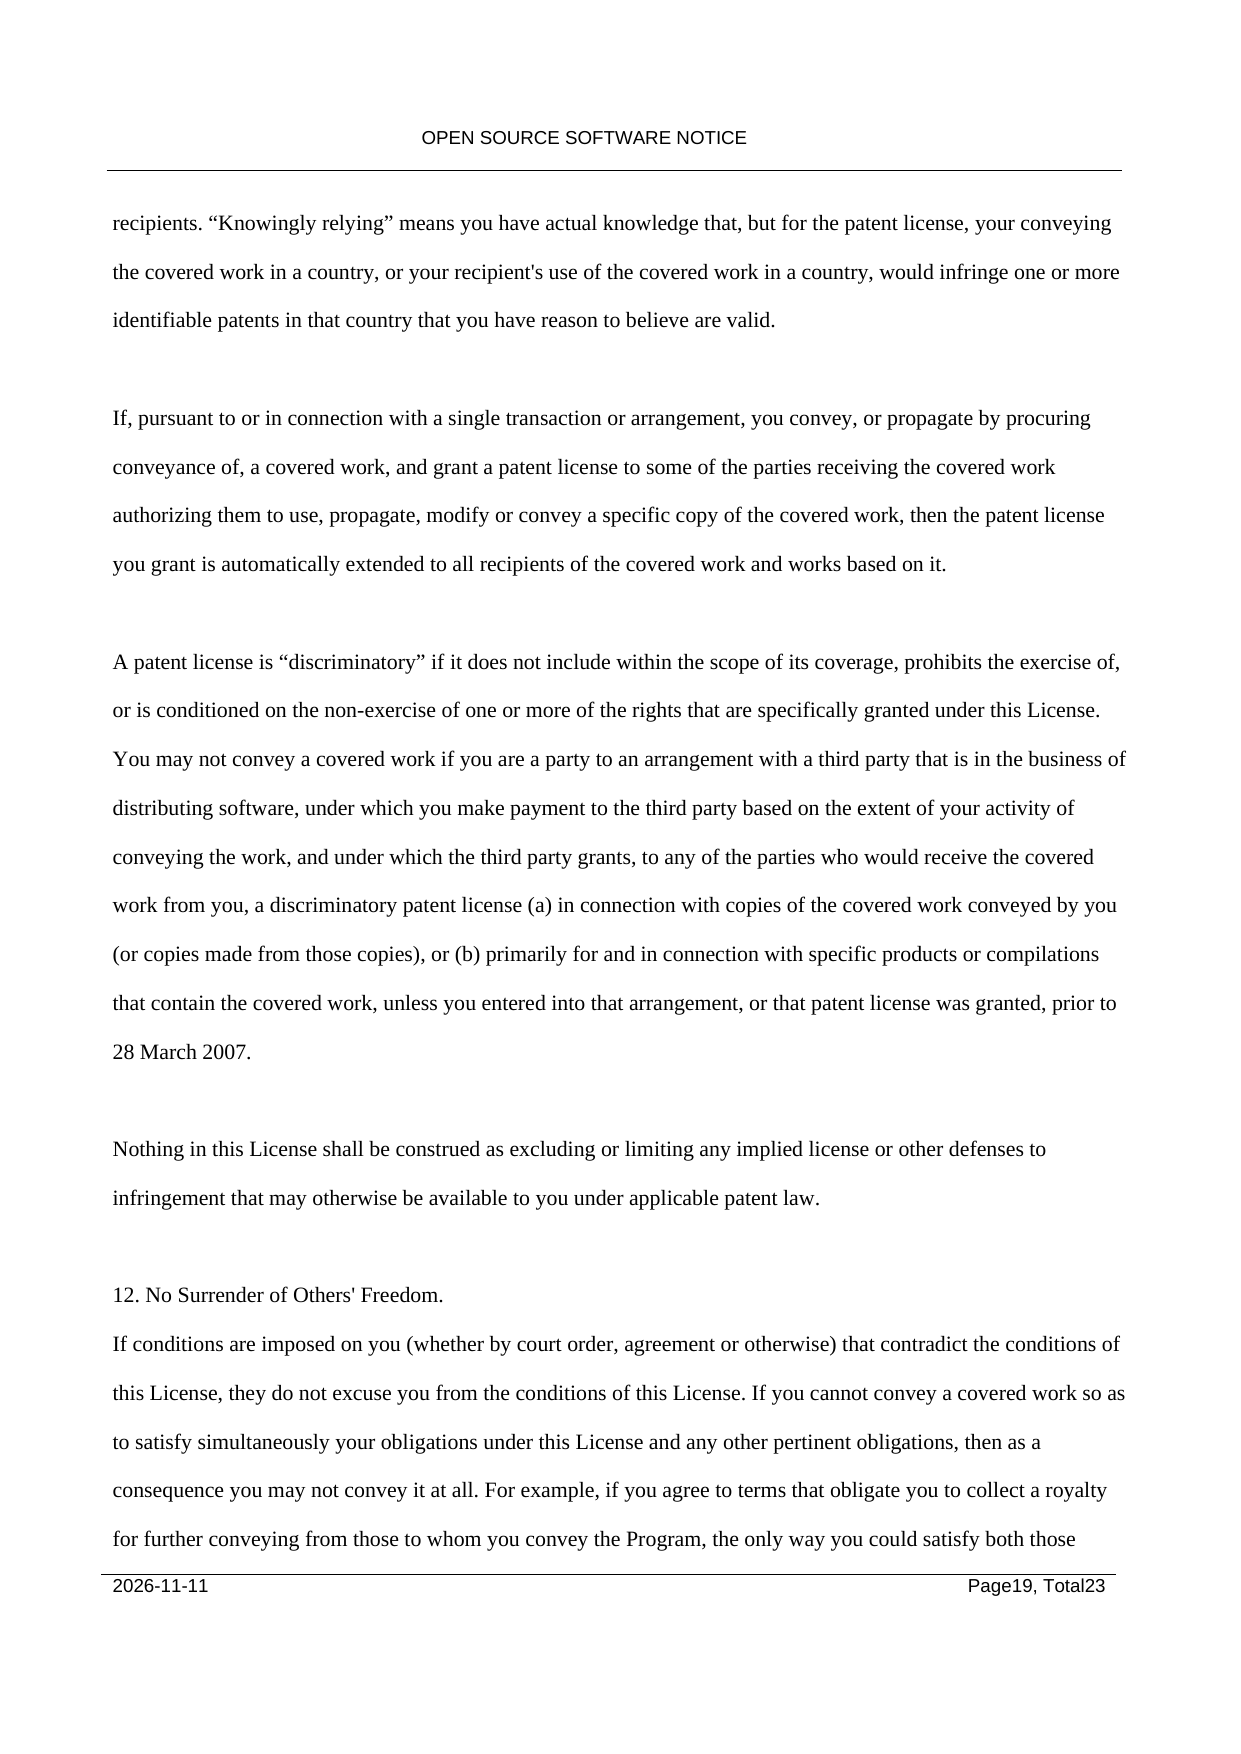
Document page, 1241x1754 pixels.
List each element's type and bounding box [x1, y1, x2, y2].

text [112, 206, 1128, 1555]
